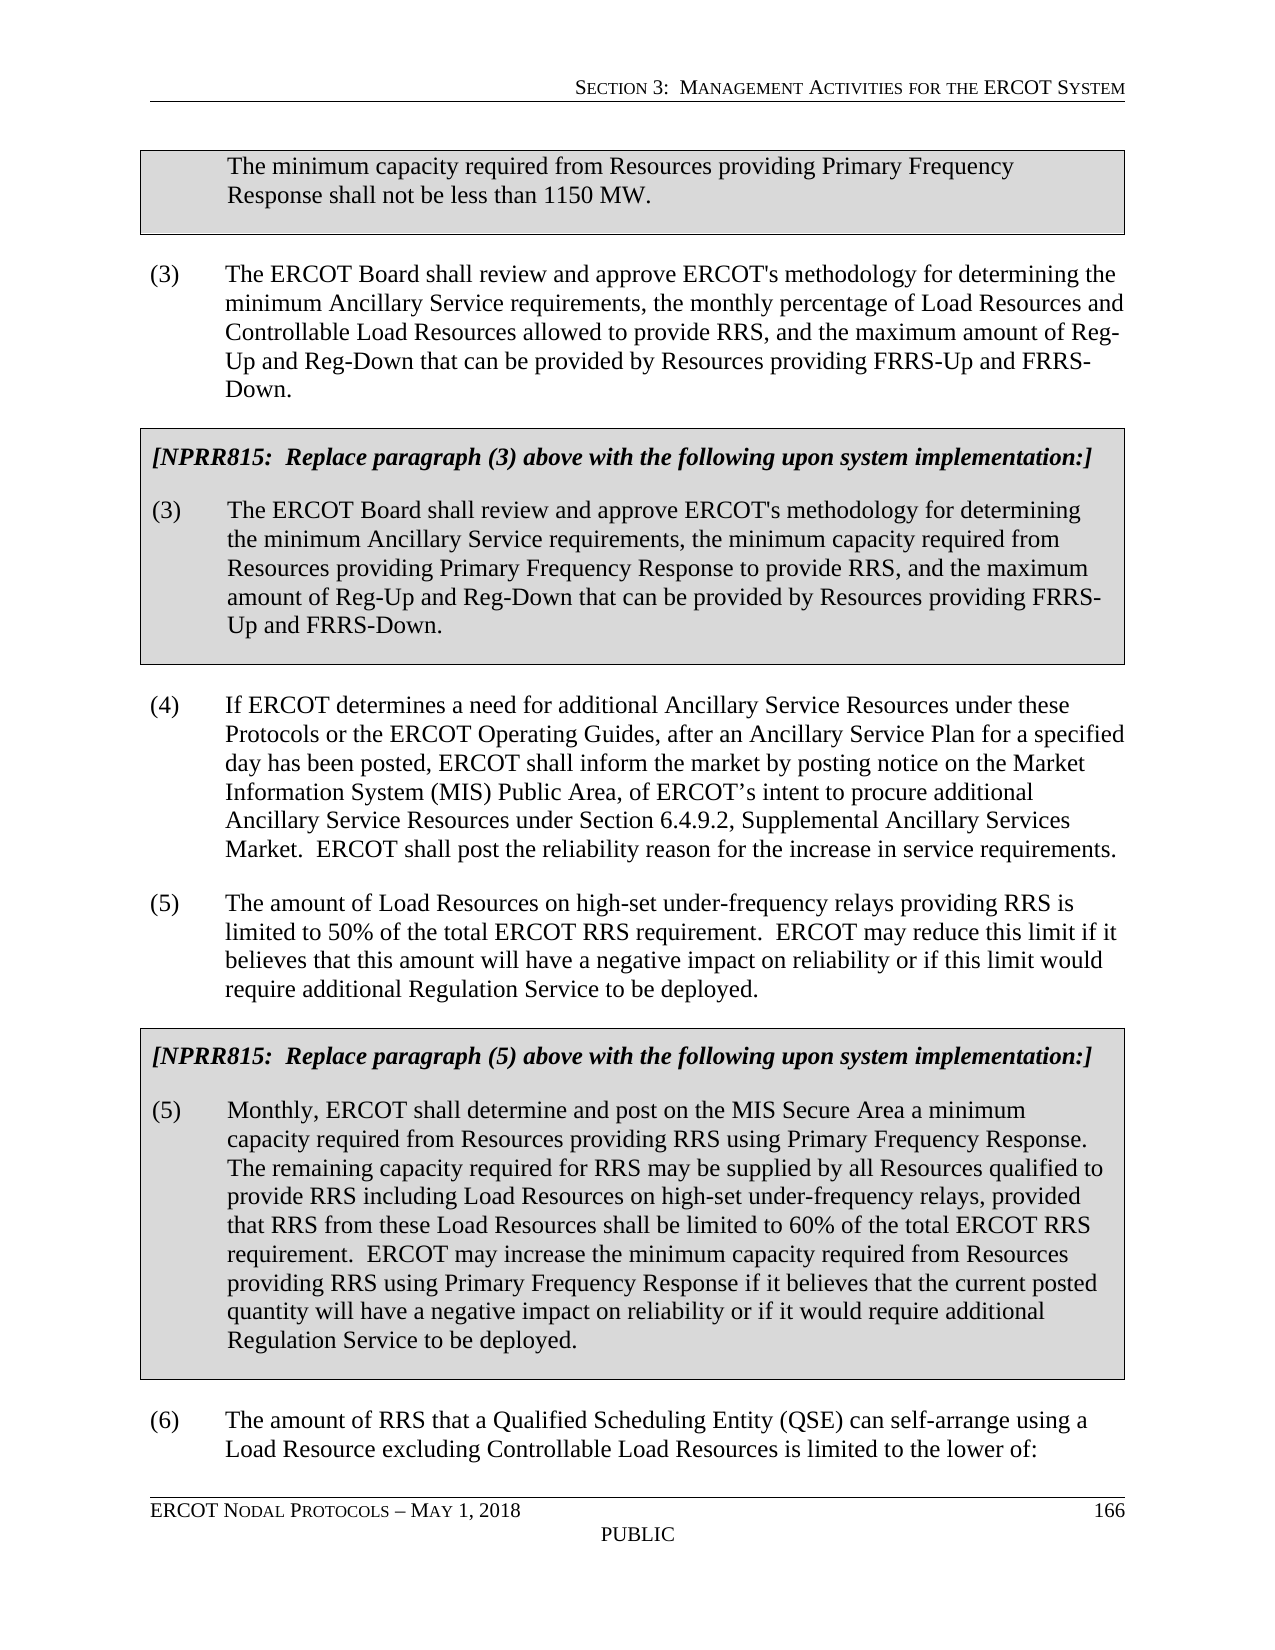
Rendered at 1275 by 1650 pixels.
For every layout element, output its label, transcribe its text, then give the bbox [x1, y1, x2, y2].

text (3) The ERCOT Board shall review and approve ERCOT's methodology for determining the minimum Ancillary Service requirements, the monthly percentage of Load Resources and Controllable Load Resources allowed to provide RRS, and the maximum amount of Reg-Up and Reg-Down that can be provided by Resources providing FRRS-Up and FRRS-Down. [150, 259, 1125, 403]
text (4) If ERCOT determines a need for additional Ancillary Service Resources under these Protocols or the ERCOT Operating Guides, after an Ancillary Service Plan for a specified day has been posted, ERCOT shall inform the market by posting notice on the Market Information System (MIS) Public Area, of ERCOT’s intent to procure additional Ancillary Service Resources under Section 6.4.9.2, Supplemental Ancillary Services Market. ERCOT shall post the reliability reason for the increase in service requirements. [150, 690, 1125, 863]
text (5) The amount of Load Resources on high-set under-frequency relays providing RRS is limited to 50% of the total ERCOT RRS requirement. ERCOT may reduce this limit if it believes that this amount will have a negative impact on reliability or if this limit would require additional Regulation Service to be deployed. [150, 888, 1125, 1003]
text (6) The amount of RRS that a Qualified Scheduling Entity (QSE) can self-arrange using a Load Resource excluding Controllable Load Resources is limited to the lower of: [150, 1405, 1125, 1462]
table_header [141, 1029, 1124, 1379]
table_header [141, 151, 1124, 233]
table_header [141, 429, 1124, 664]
